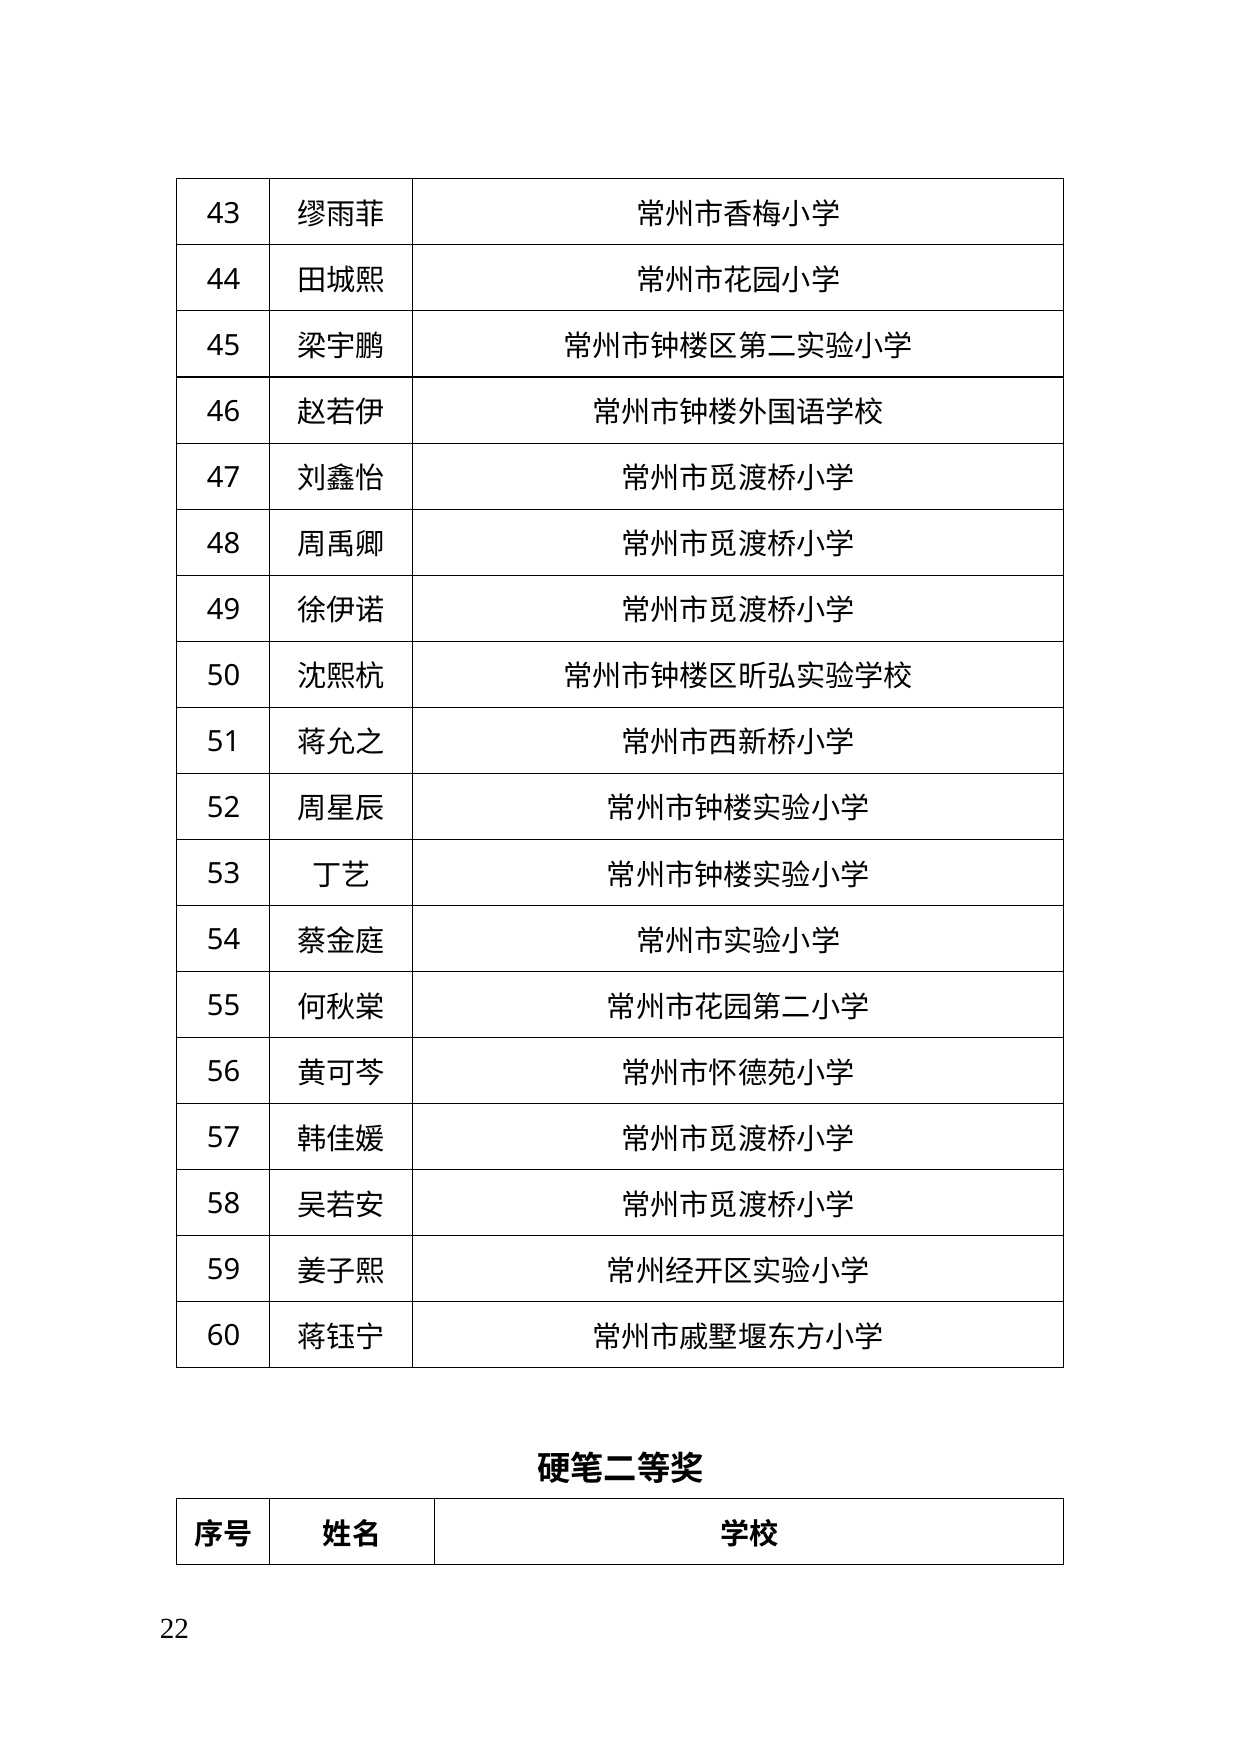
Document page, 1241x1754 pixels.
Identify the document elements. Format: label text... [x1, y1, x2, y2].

table_cell 吴若安 [270, 1170, 412, 1235]
table_cell 43 [177, 179, 269, 244]
table_header 序号 [177, 1499, 269, 1564]
table_cell 50 [177, 642, 269, 707]
table_cell 49 [177, 576, 269, 641]
table_cell 田城熙 [270, 245, 412, 310]
table_cell 黄可芩 [270, 1038, 412, 1103]
table_cell 沈熙杭 [270, 642, 412, 707]
table_cell 常州市西新桥小学 [413, 708, 1063, 773]
table_cell 徐伊诺 [270, 576, 412, 641]
table_cell 常州市钟楼实验小学 [413, 774, 1063, 839]
table_cell 45 [177, 311, 269, 376]
table_cell 常州市钟楼区昕弘实验学校 [413, 642, 1063, 707]
table_cell 蒋钰宁 [270, 1302, 412, 1367]
table_cell 48 [177, 510, 269, 574]
table_cell 51 [177, 708, 269, 773]
table_cell 常州市实验小学 [413, 906, 1063, 971]
table_cell 常州市钟楼实验小学 [413, 840, 1063, 905]
table_cell 52 [177, 774, 269, 839]
table_cell 44 [177, 245, 269, 310]
table_cell 55 [177, 972, 269, 1037]
table_cell 常州市钟楼区第二实验小学 [413, 311, 1063, 376]
table_cell 赵若伊 [270, 378, 412, 442]
table_cell 缪雨菲 [270, 179, 412, 244]
table_cell 周星辰 [270, 774, 412, 839]
table_cell 59 [177, 1236, 269, 1301]
table_cell 常州市钟楼外国语学校 [413, 378, 1063, 442]
table_header 姓名 [270, 1499, 434, 1564]
table_cell 46 [177, 378, 269, 442]
table_cell 常州市觅渡桥小学 [413, 510, 1063, 574]
table_cell 常州市戚墅堰东方小学 [413, 1302, 1063, 1367]
table_header 学校 [435, 1499, 1063, 1564]
table_cell 58 [177, 1170, 269, 1235]
table_cell 常州市花园小学 [413, 245, 1063, 310]
table_cell 周禹卿 [270, 510, 412, 574]
table_cell 56 [177, 1038, 269, 1103]
table_cell 常州市觅渡桥小学 [413, 576, 1063, 641]
table_cell 57 [177, 1104, 269, 1169]
table_cell 常州市觅渡桥小学 [413, 1104, 1063, 1169]
text 硬笔二等奖 [159, 1433, 1081, 1498]
table_cell 梁宇鹏 [270, 311, 412, 376]
table_cell 常州市觅渡桥小学 [413, 444, 1063, 508]
table_cell 何秋棠 [270, 972, 412, 1037]
table_cell 53 [177, 840, 269, 905]
table_cell 丁艺 [270, 840, 412, 905]
table_cell 刘鑫怡 [270, 444, 412, 508]
table_cell 姜子熙 [270, 1236, 412, 1301]
table_cell 常州市觅渡桥小学 [413, 1170, 1063, 1235]
table_cell 常州经开区实验小学 [413, 1236, 1063, 1301]
table_cell 54 [177, 906, 269, 971]
table_cell 常州市怀德苑小学 [413, 1038, 1063, 1103]
table_cell 韩佳媛 [270, 1104, 412, 1169]
table_cell 蒋允之 [270, 708, 412, 773]
table_cell 47 [177, 444, 269, 508]
table_cell 常州市花园第二小学 [413, 972, 1063, 1037]
table_cell 常州市香梅小学 [413, 179, 1063, 244]
table_cell 蔡金庭 [270, 906, 412, 971]
table_cell 60 [177, 1302, 269, 1367]
